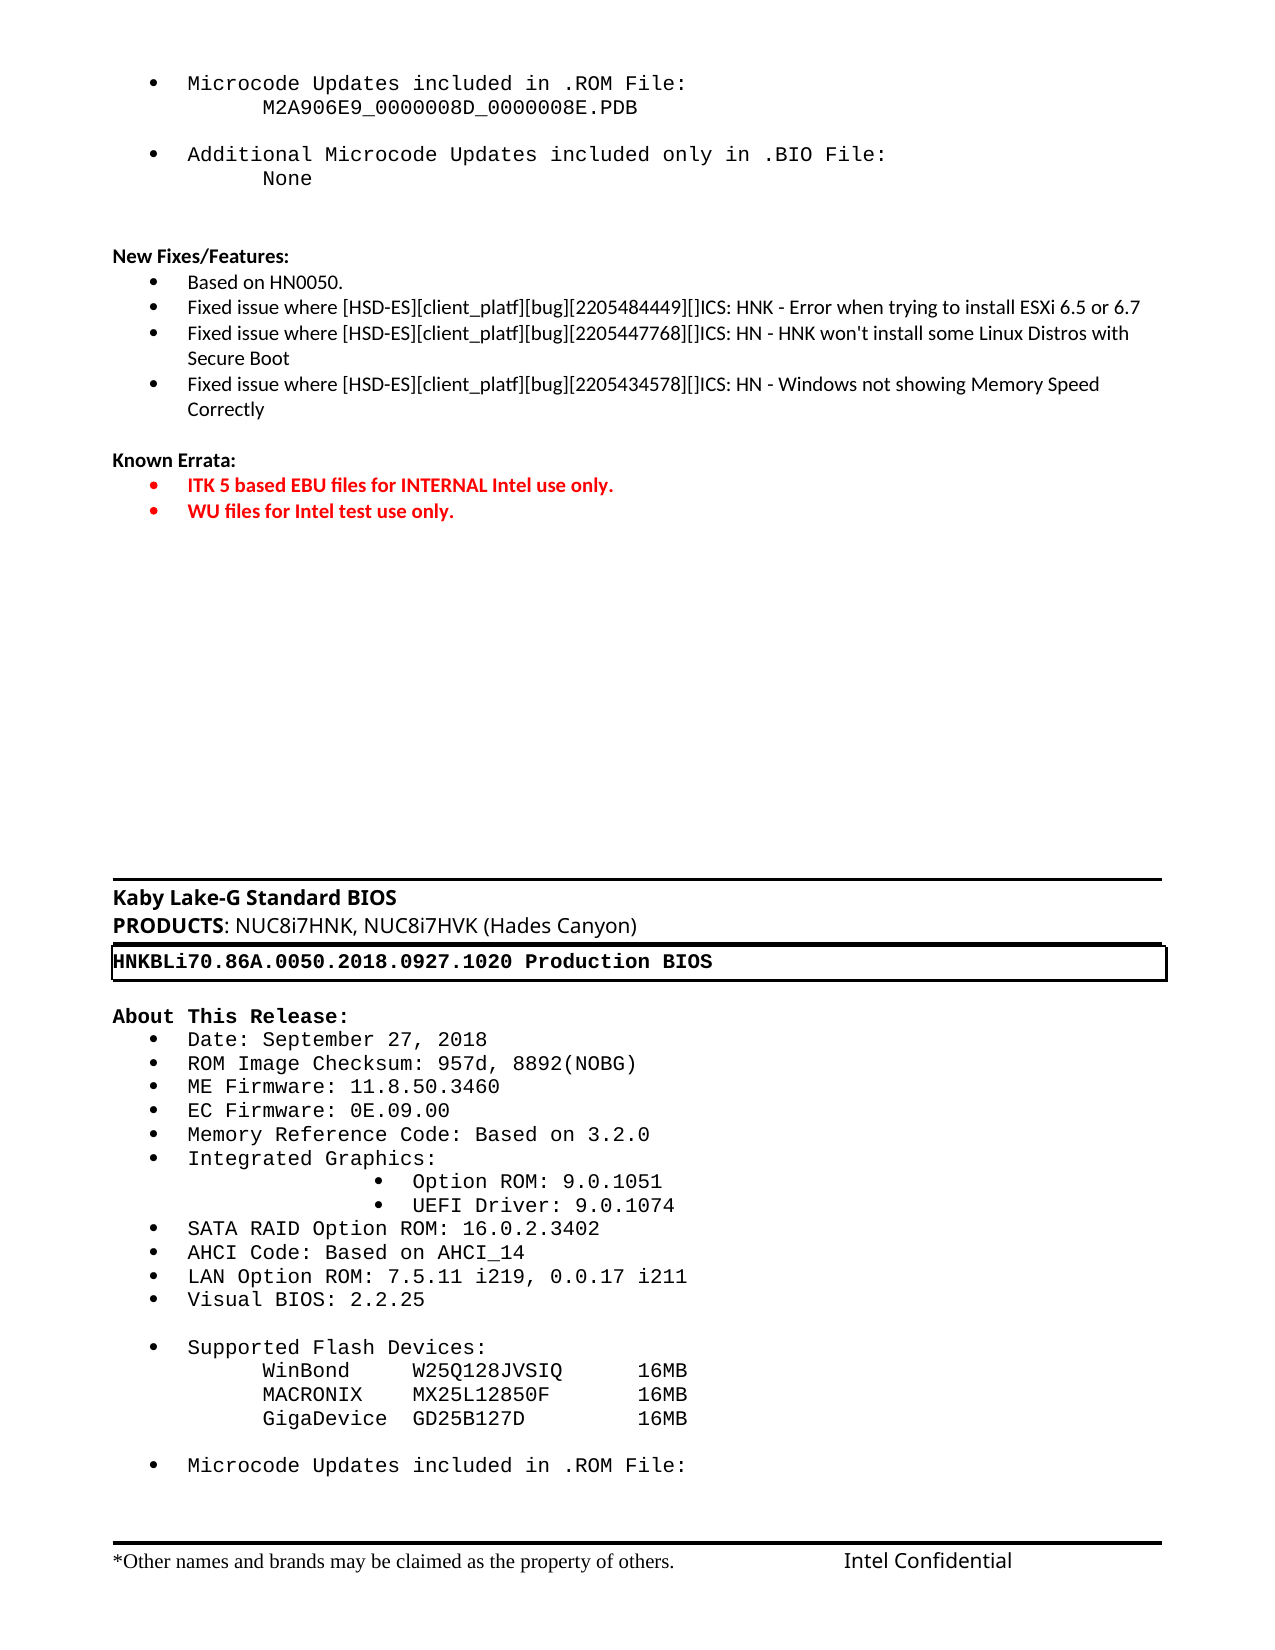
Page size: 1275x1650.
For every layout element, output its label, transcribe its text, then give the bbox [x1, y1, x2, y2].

list EC Firmware: 0E.09.00 [150, 1100, 1162, 1124]
text Known Errata: [112, 447, 1162, 472]
text GigaDevice GD25B127D 16MB [262, 1408, 1162, 1431]
list ITK 5 based EBU files for INTERNAL Intel use only. [150, 472, 1125, 498]
list LAN Option ROM: 7.5.11 i219, 0.0.17 i211 [150, 1266, 1162, 1289]
text M2A906E9_0000008D_0000008E.PDB [262, 97, 1162, 121]
text New Fixes/Features: [112, 244, 1162, 269]
list Visual BIOS: 2.2.25 [150, 1289, 1162, 1313]
list WU files for Intel test use only. [150, 498, 1125, 523]
list SATA RAID Option ROM: 16.0.2.3402 [150, 1218, 1162, 1242]
text WinBond W25Q128JVSIQ 16MB [262, 1360, 1162, 1384]
text MACRONIX MX25L12850F 16MB [262, 1384, 1162, 1408]
list Additional Microcode Updates included only in .BIO File: [150, 144, 1162, 168]
list Option ROM: 9.0.1051 [375, 1171, 1162, 1195]
list UEFI Driver: 9.0.1074 [375, 1195, 1162, 1218]
list Based on HN0050. [150, 269, 1162, 294]
list Microcode Updates included in .ROM File: [150, 73, 1162, 97]
list Fixed issue where [HSD-ES][client_platf][bug][2205434578][]ICS: HN - Windows not showing Memory Speed Correctly [150, 371, 1162, 422]
list Supported Flash Devices: [150, 1337, 1162, 1360]
list Microcode Updates included in .ROM File: [150, 1455, 1162, 1478]
text None [262, 168, 1162, 192]
list Fixed issue where [HSD-ES][client_platf][bug][2205447768][]ICS: HN - HNK won't install some Linux Distros with Secure Boot [150, 320, 1162, 371]
subtitle HNKBLi70.86A.0050.2018.0927.1020 Production BIOS [113, 947, 1165, 979]
list Integrated Graphics: [150, 1147, 1162, 1171]
list Fixed issue where [HSD-ES][client_platf][bug][2205484449][]ICS: HNK - Error when trying to install ESXi 6.5 or 6.7 [150, 294, 1162, 320]
list AHCI Code: Based on AHCI_14 [150, 1242, 1162, 1266]
list Date: September 27, 2018 [150, 1029, 1162, 1053]
list ME Firmware: 11.8.50.3460 [150, 1077, 1162, 1100]
text Kaby Lake-G Standard BIOS [112, 879, 1162, 906]
text About This Release: [112, 1006, 1125, 1029]
text PRODUCTS: NUC8i7HNK, NUC8i7HVK (Hades Canyon) [112, 906, 1162, 945]
list Memory Reference Code: Based on 3.2.0 [150, 1124, 1162, 1147]
list ROM Image Checksum: 957d, 8892(NOBG) [150, 1053, 1162, 1077]
